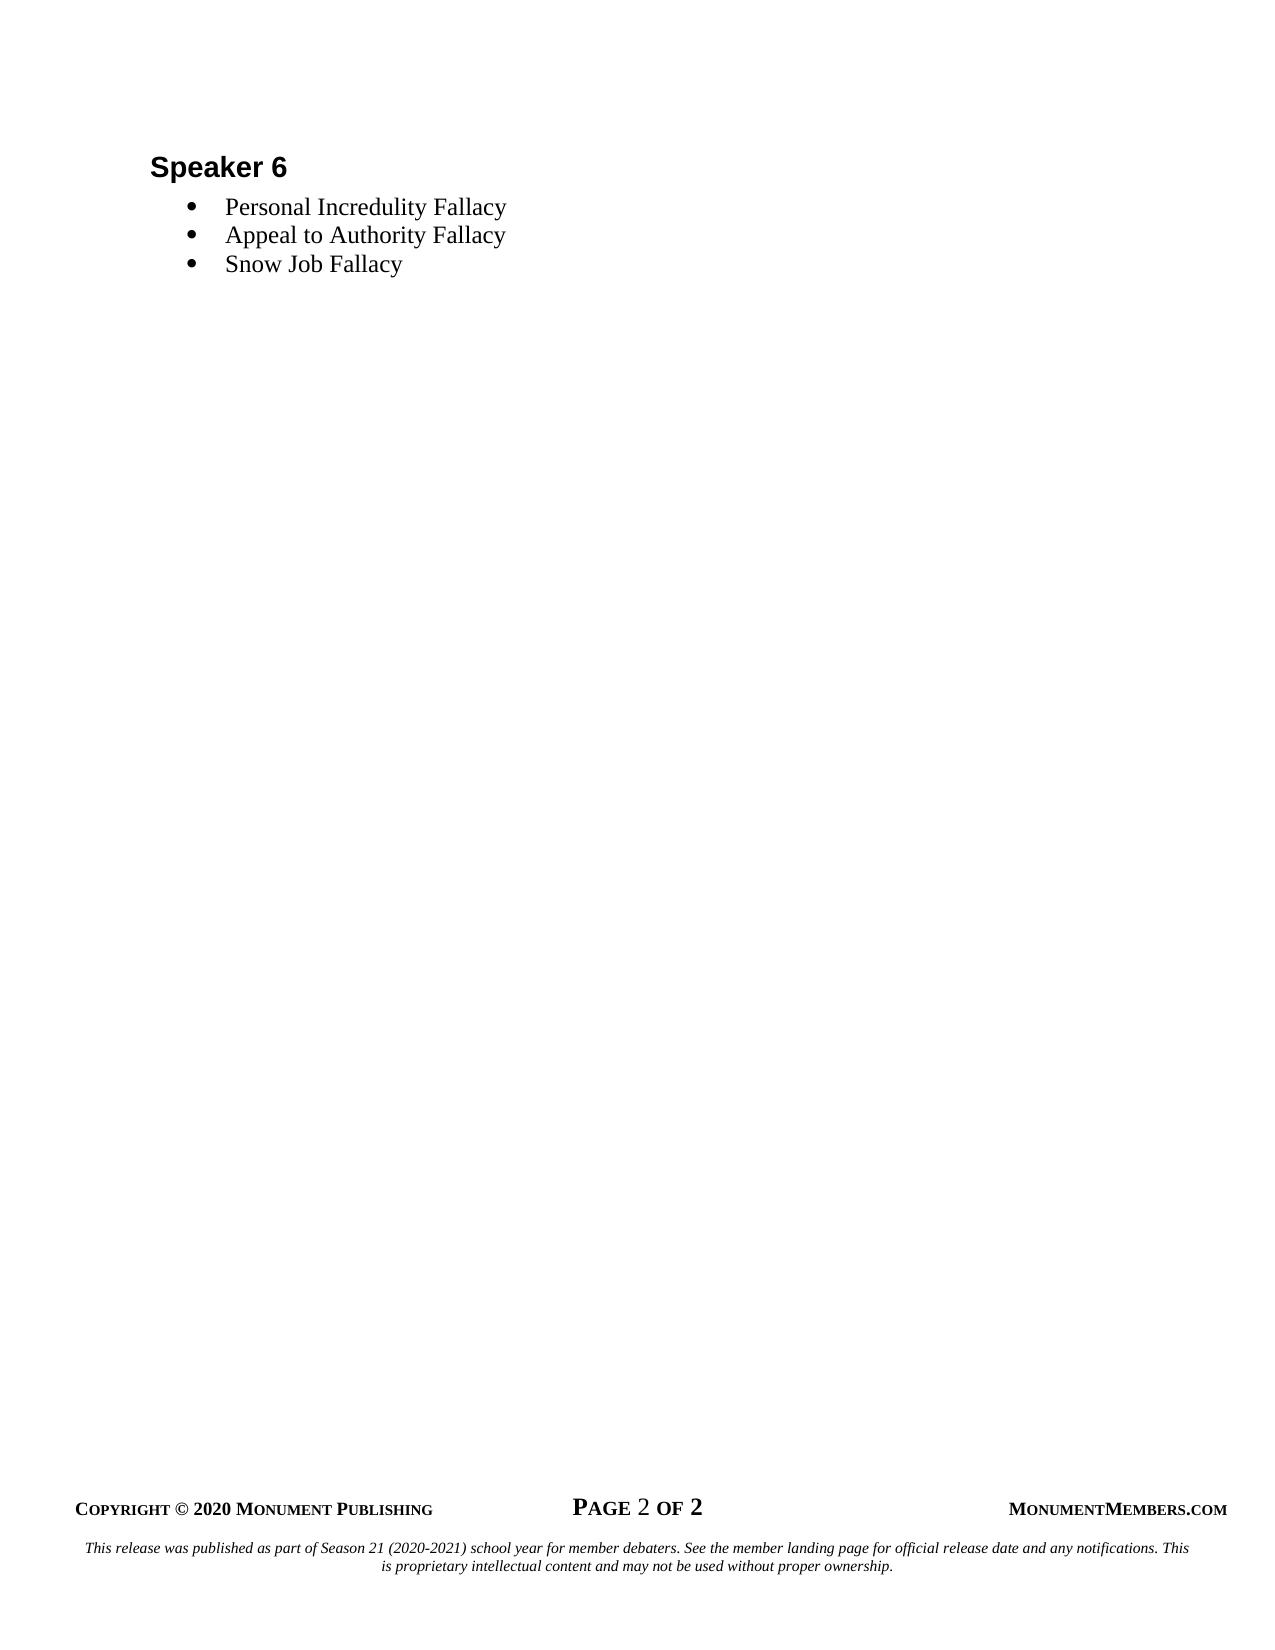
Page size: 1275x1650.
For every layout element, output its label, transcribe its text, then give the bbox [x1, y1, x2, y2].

list Snow Job Fallacy [187, 249, 1125, 278]
list Appeal to Authority Fallacy [187, 221, 1125, 249]
subtitle Speaker 6 [150, 150, 1125, 183]
list Personal Incredulity Fallacy [187, 192, 1125, 221]
